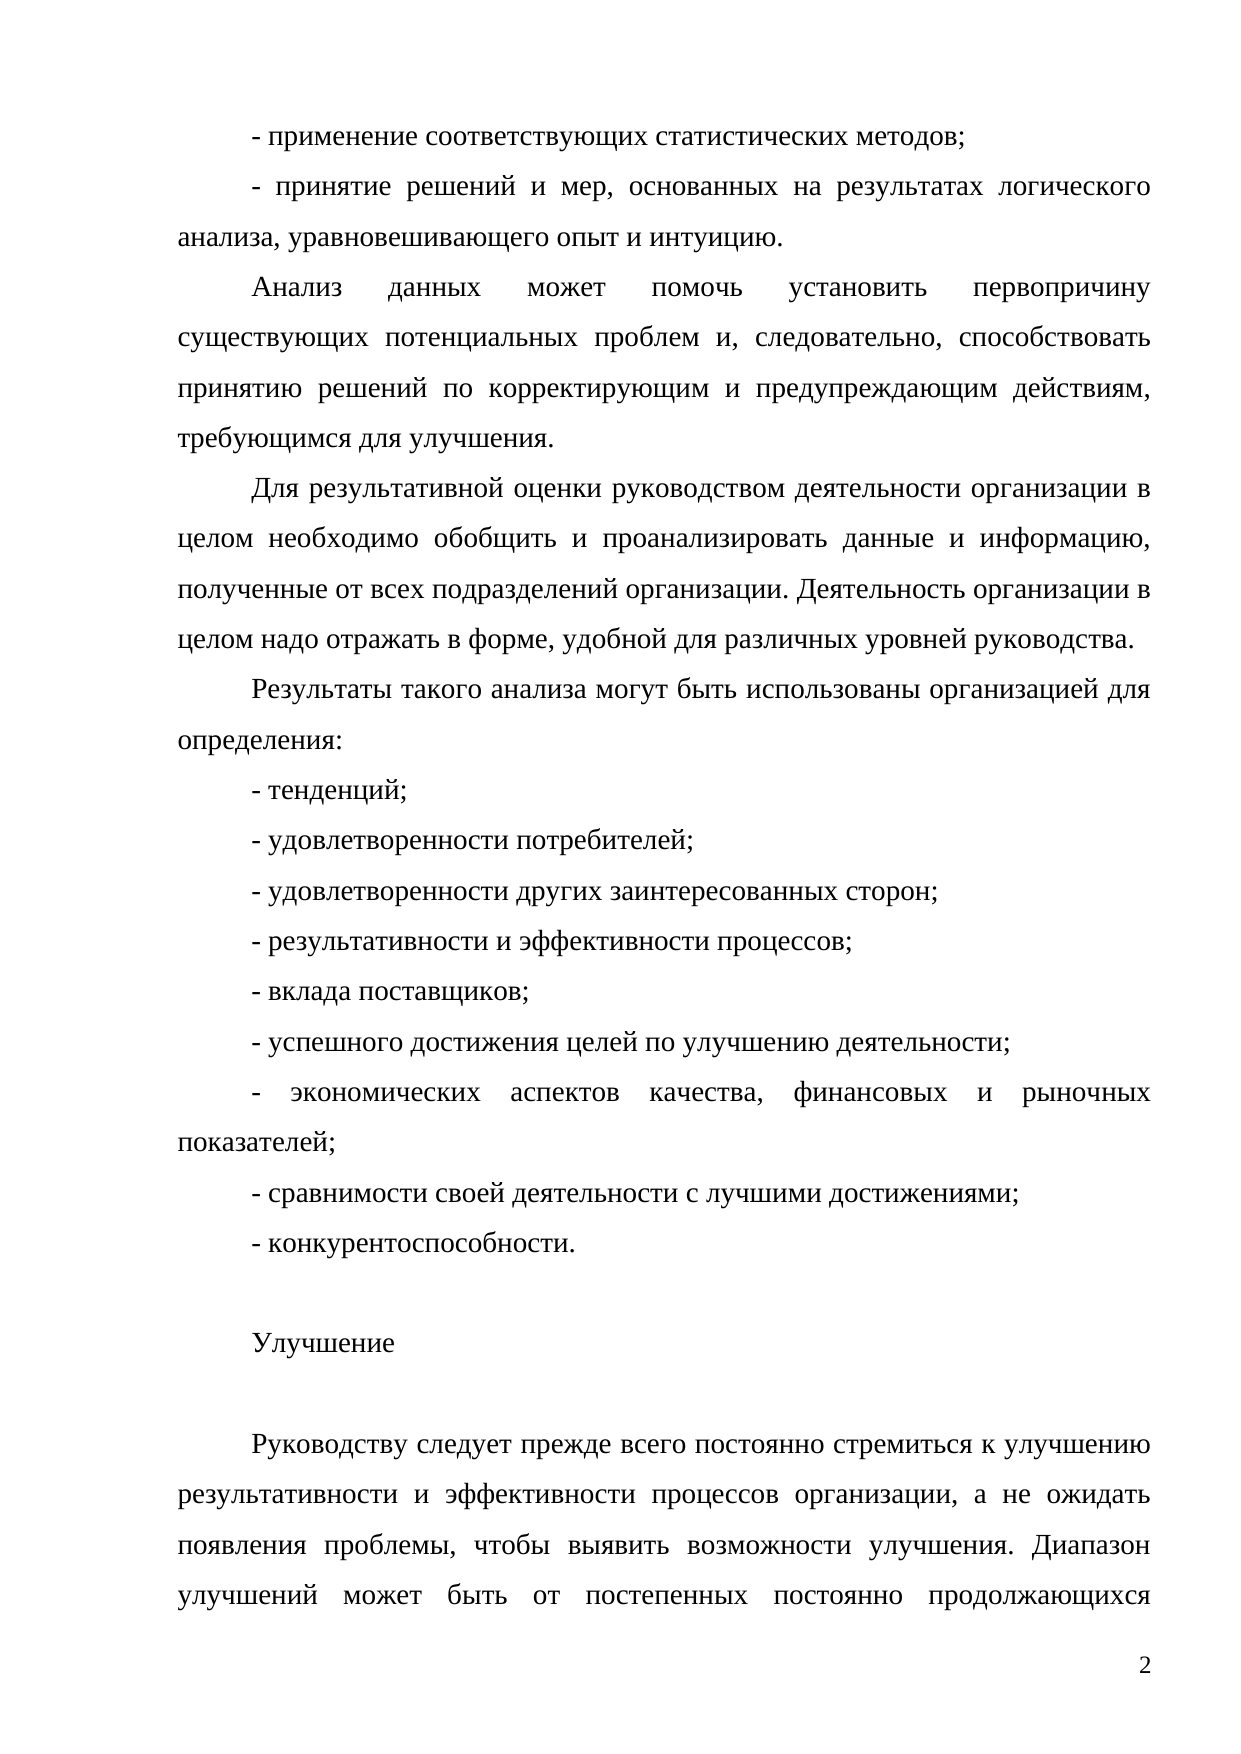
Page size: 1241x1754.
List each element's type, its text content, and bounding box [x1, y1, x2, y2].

text - тенденций; [177, 772, 1152, 806]
text - удовлетворенности других заинтересованных сторон; [177, 873, 1152, 906]
text - конкурентоспособности. [177, 1225, 1152, 1258]
text - результативности и эффективности процессов; [177, 923, 1152, 957]
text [177, 1426, 1152, 1611]
subtitle Улучшение [177, 1326, 1152, 1359]
text - сравнимости своей деятельности с лучшими достижениями; [177, 1175, 1152, 1208]
text Результаты такого анализа могут быть использованы организацией для определения: [177, 672, 1152, 755]
text - удовлетворенности потребителей; [177, 822, 1152, 856]
text Для результативной оценки руководством деятельности организации в целом необходимо обобщить и проанализировать данные и информацию, полученные от всех подразделений организации. Деятельность организации в целом надо отражать в форме, удобной для различных уровней руководства. [177, 470, 1152, 655]
text - применение соответствующих статистических методов; [177, 118, 1152, 152]
text - экономических аспектов качества, финансовых и рыночных показателей; [177, 1074, 1152, 1158]
text Анализ данных может помочь установить первопричину существующих потенциальных проблем и, следовательно, способствовать принятию решений по корректирующим и предупреждающим действиям, требующимся для улучшения. [177, 269, 1152, 453]
text - успешного достижения целей по улучшению деятельности; [177, 1024, 1152, 1057]
text - вклада поставщиков; [177, 973, 1152, 1007]
text - принятие решений и мер, основанных на результатах логического анализа, уравновешивающего опыт и интуицию. [177, 168, 1152, 252]
